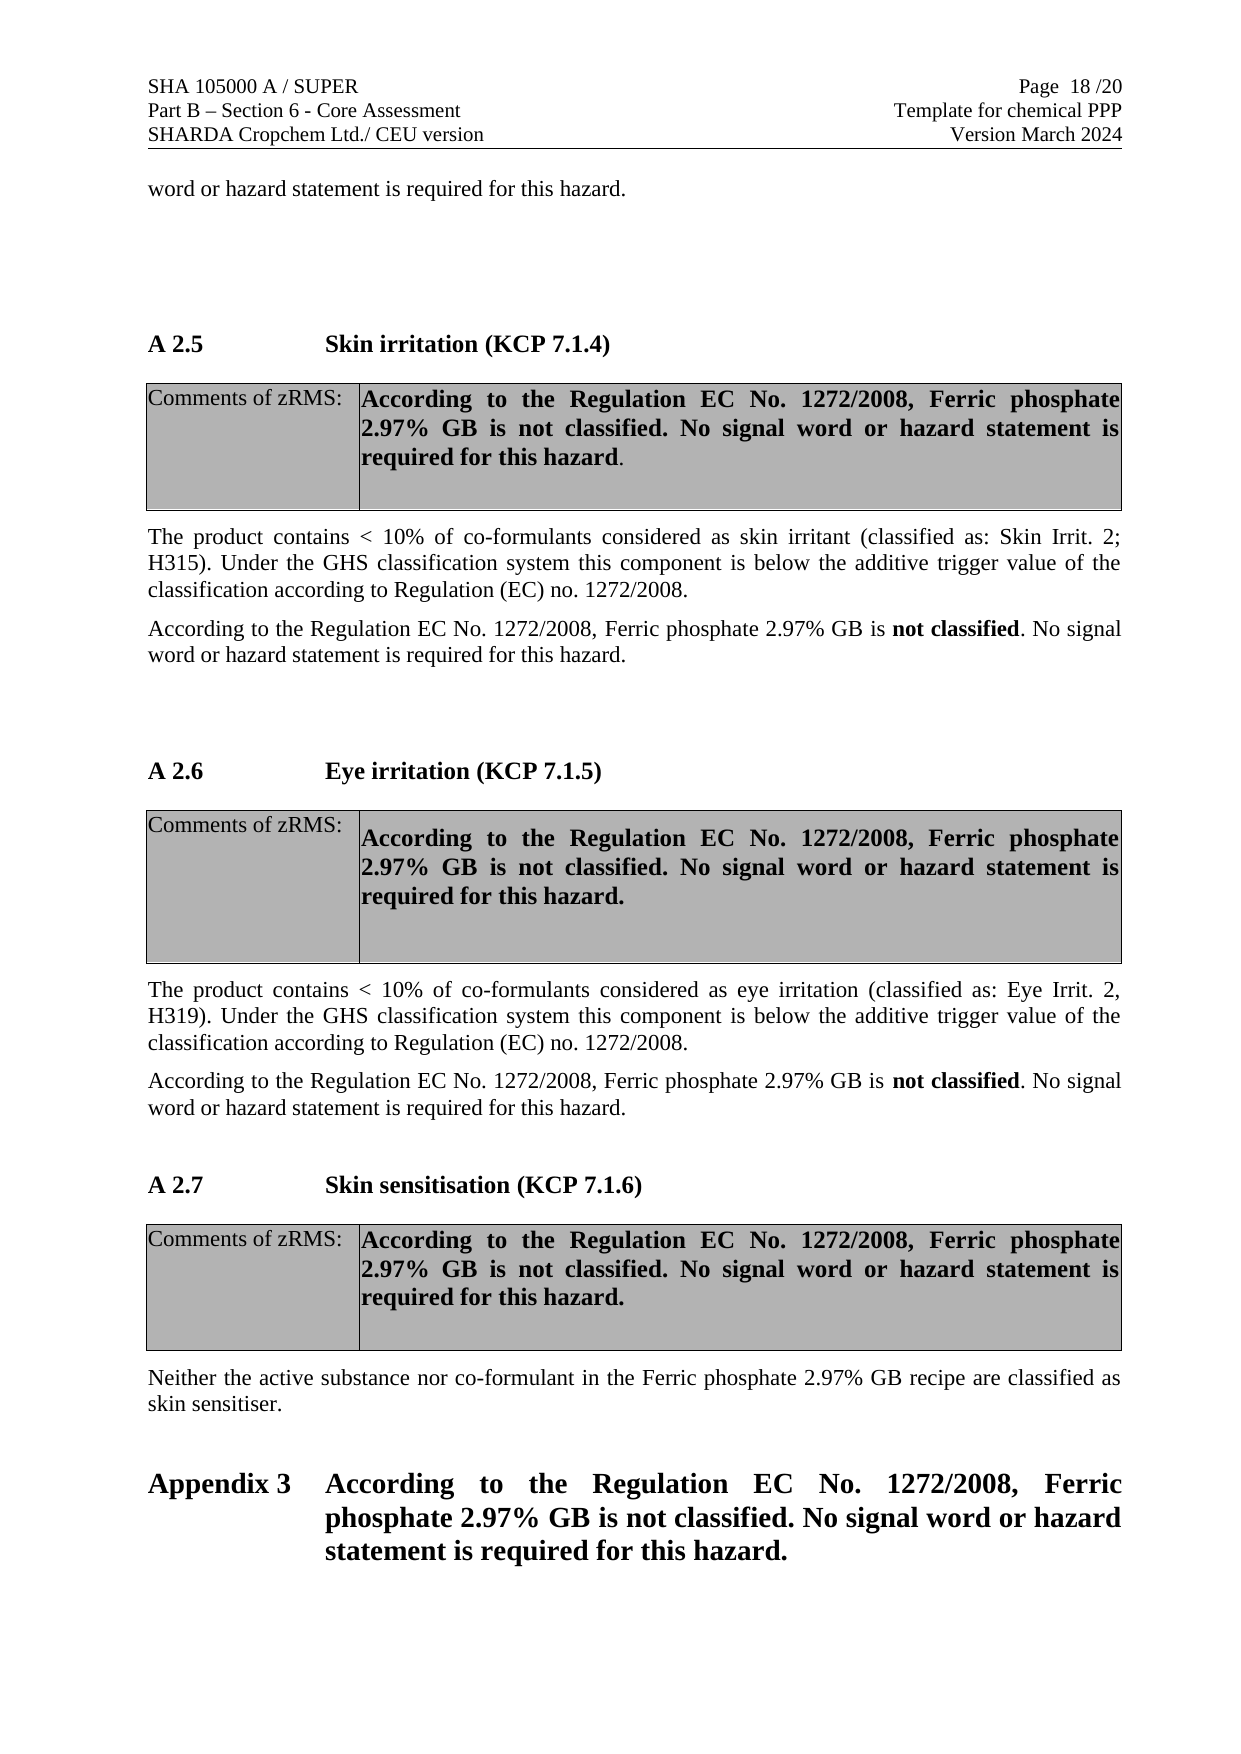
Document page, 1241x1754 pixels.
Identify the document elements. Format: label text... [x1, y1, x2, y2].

table_header According to the Regulation EC No. 1272/2008, Ferric phosphate 2.97% GB is not classified. No signal word or hazard statement is required for this hazard. [360, 384, 1121, 509]
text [148, 176, 1122, 202]
text Eye irritation (KCP 7.1.5) [148, 756, 1122, 785]
table_header According to the Regulation EC No. 1272/2008, Ferric phosphate 2.97% GB is not classified. No signal word or hazard statement is required for this hazard. [360, 811, 1121, 962]
table_header Comments of zRMS: [147, 811, 359, 962]
text Skin irritation (KCP 7.1.4) [148, 329, 1122, 358]
table_header Comments of zRMS: [147, 1225, 359, 1350]
text Skin sensitisation (KCP 7.1.6) [148, 1170, 1122, 1199]
text The product contains < 10% of co-formulants considered as eye irritation (classified as: Eye Irrit. 2, H319). Under the GHS classification system this component is below the additive trigger value of the classification according to Regulation (EC) no. 1272/2008. [148, 976, 1122, 1055]
text Neither the active substance nor co-formulant in the Ferric phosphate 2.97% GB recipe are classified as skin sensitiser. [148, 1364, 1122, 1416]
text The product contains < 10% of co-formulants considered as skin irritant (classified as: Skin Irrit. 2; H315). Under the GHS classification system this component is below the additive trigger value of the classification according to Regulation (EC) no. 1272/2008. [148, 523, 1122, 602]
table_header According to the Regulation EC No. 1272/2008, Ferric phosphate 2.97% GB is not classified. No signal word or hazard statement is required for this hazard. [360, 1225, 1121, 1350]
table_header Comments of zRMS: [147, 384, 359, 509]
